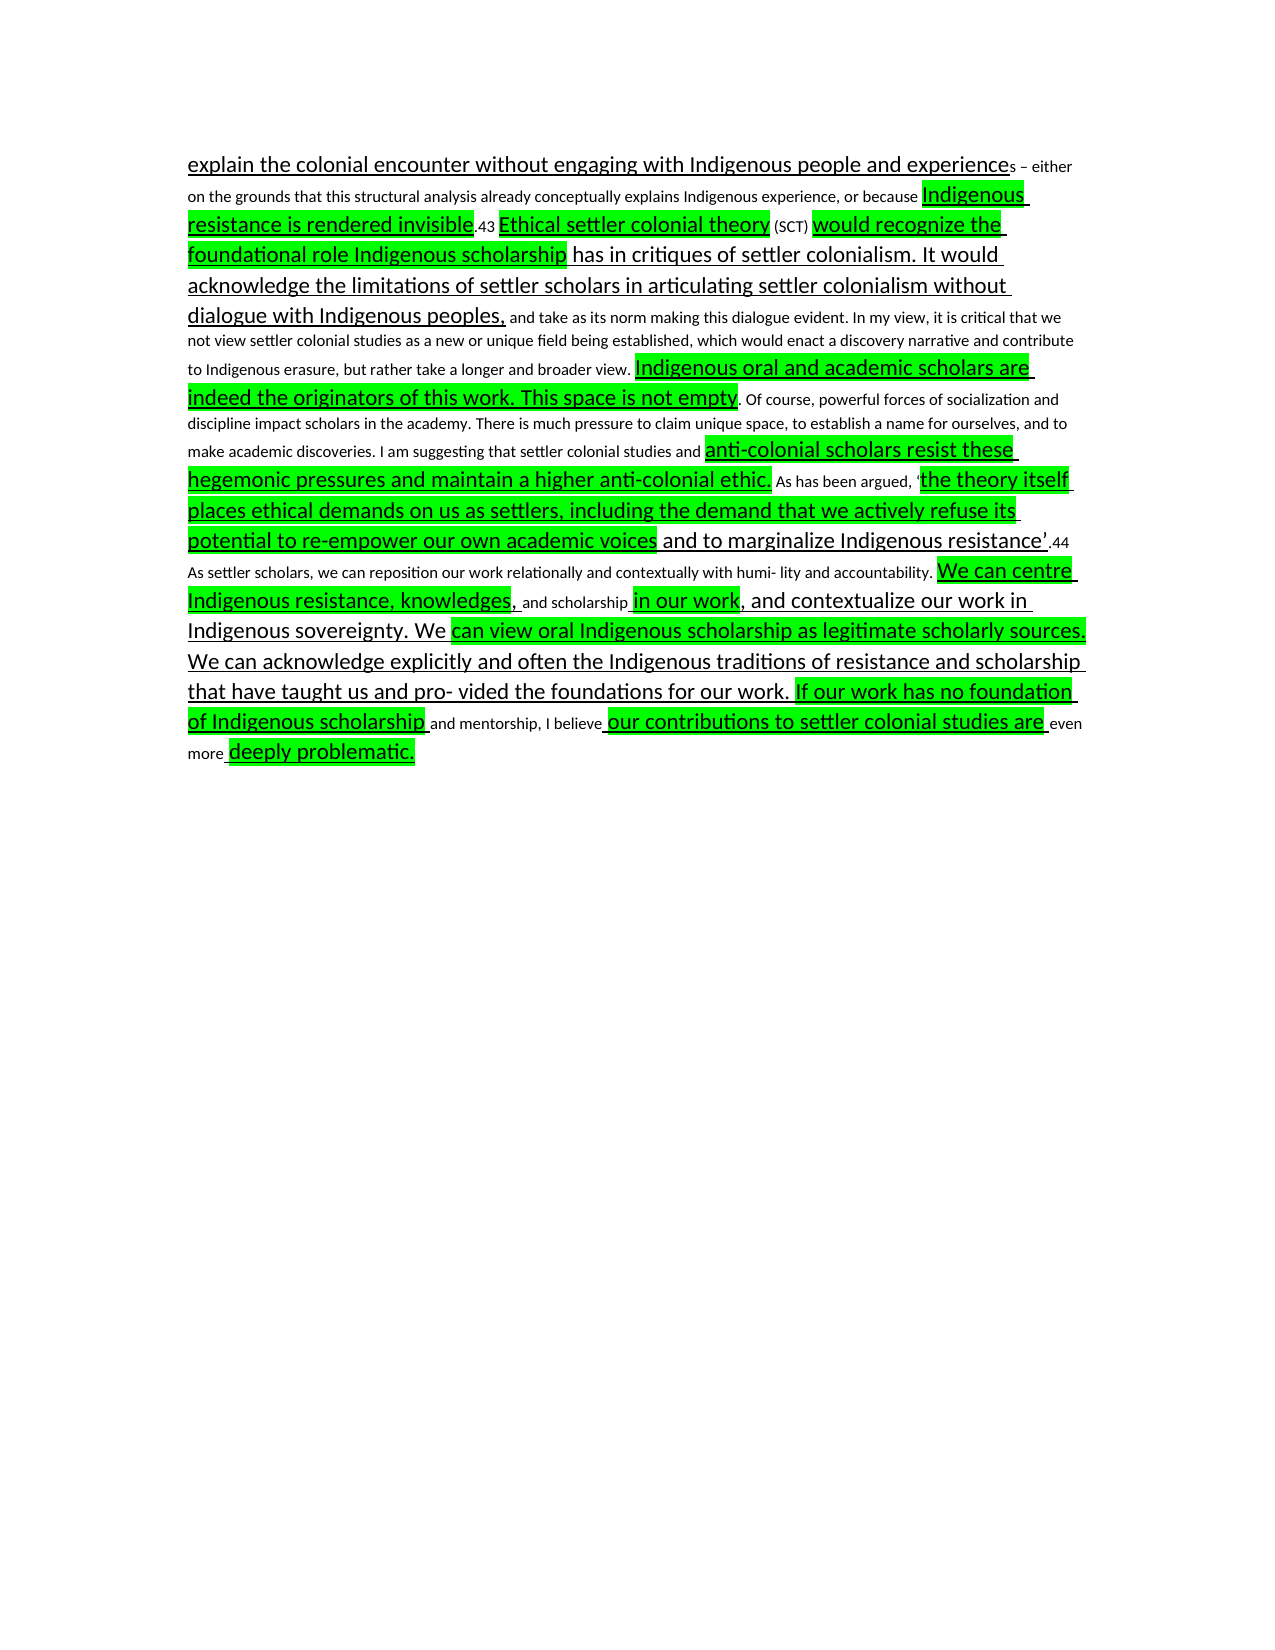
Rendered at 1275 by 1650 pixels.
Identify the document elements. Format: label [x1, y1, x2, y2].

text [187, 150, 1087, 766]
